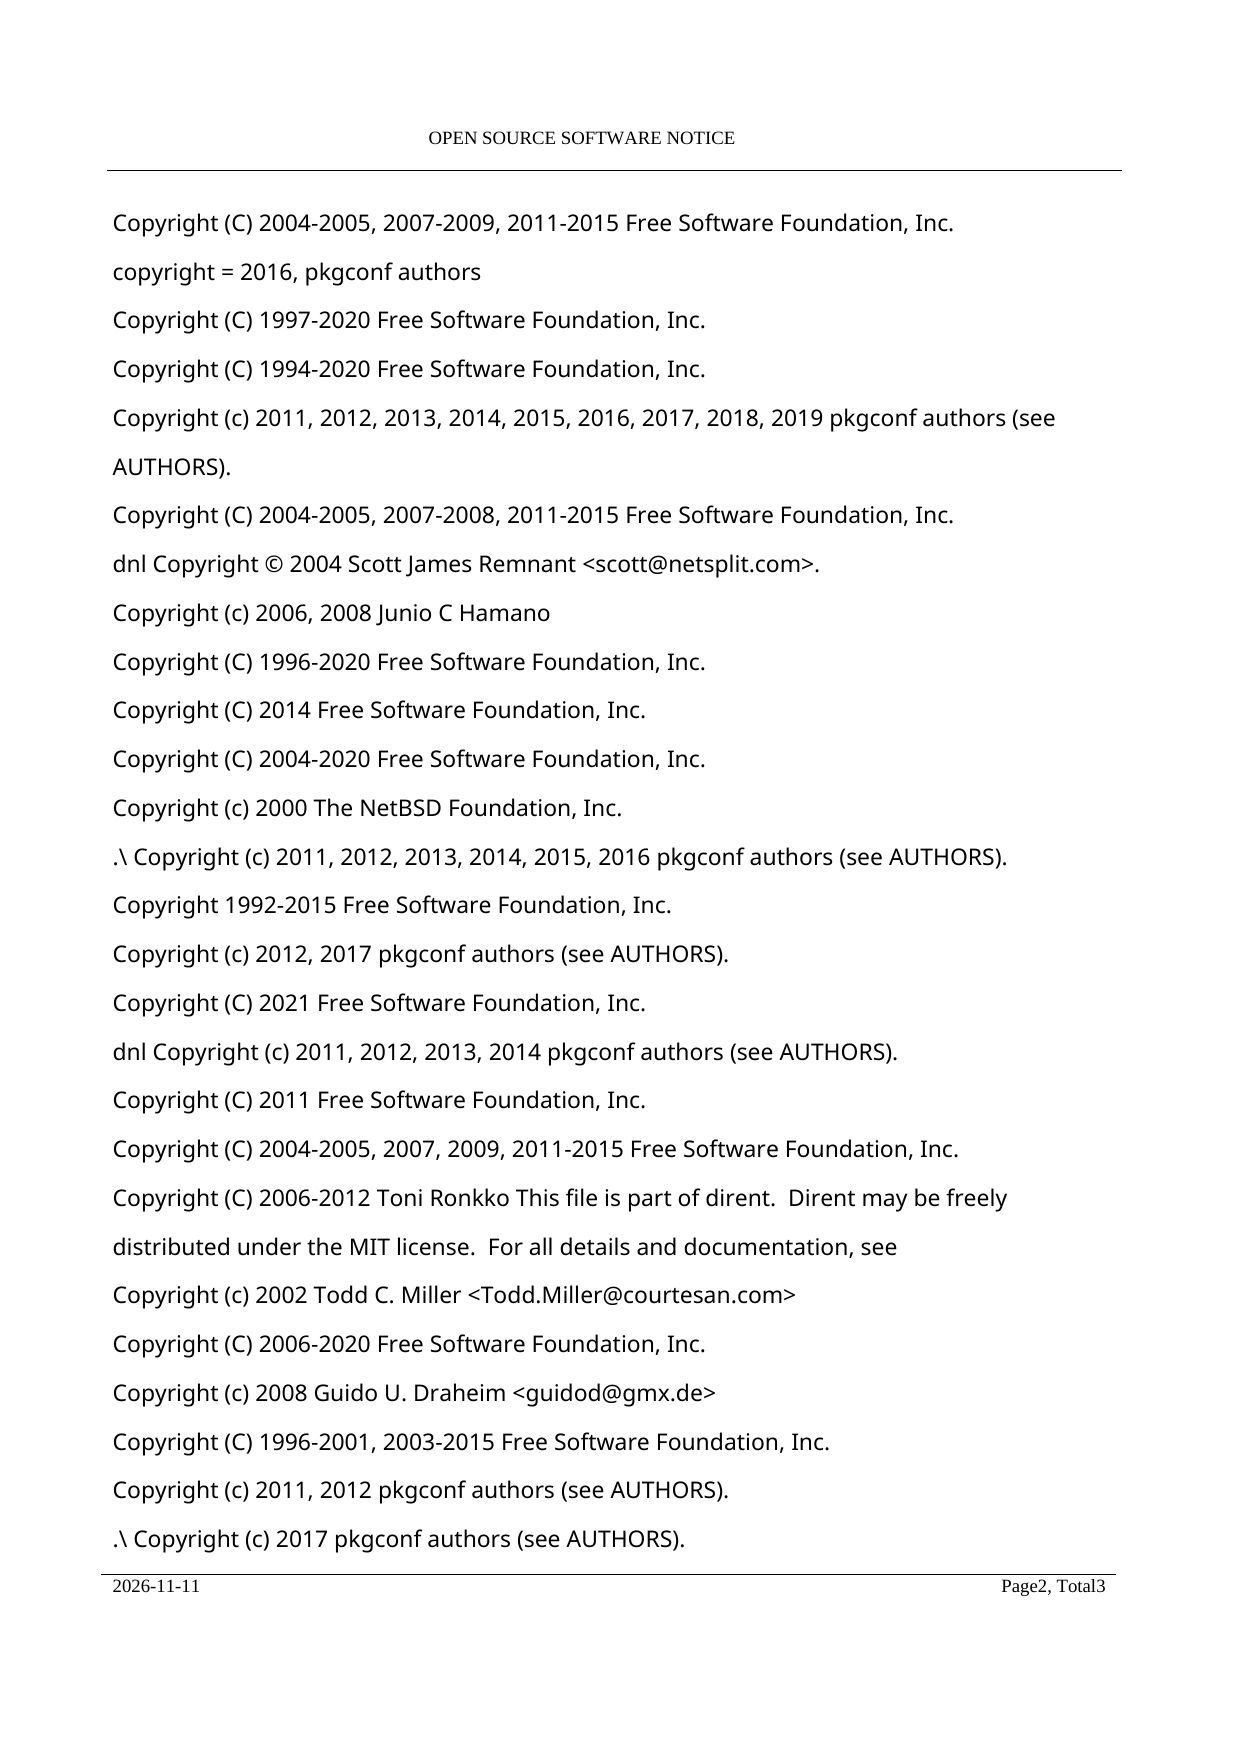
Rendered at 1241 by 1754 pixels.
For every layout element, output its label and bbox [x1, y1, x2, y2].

text [112, 206, 1128, 1555]
